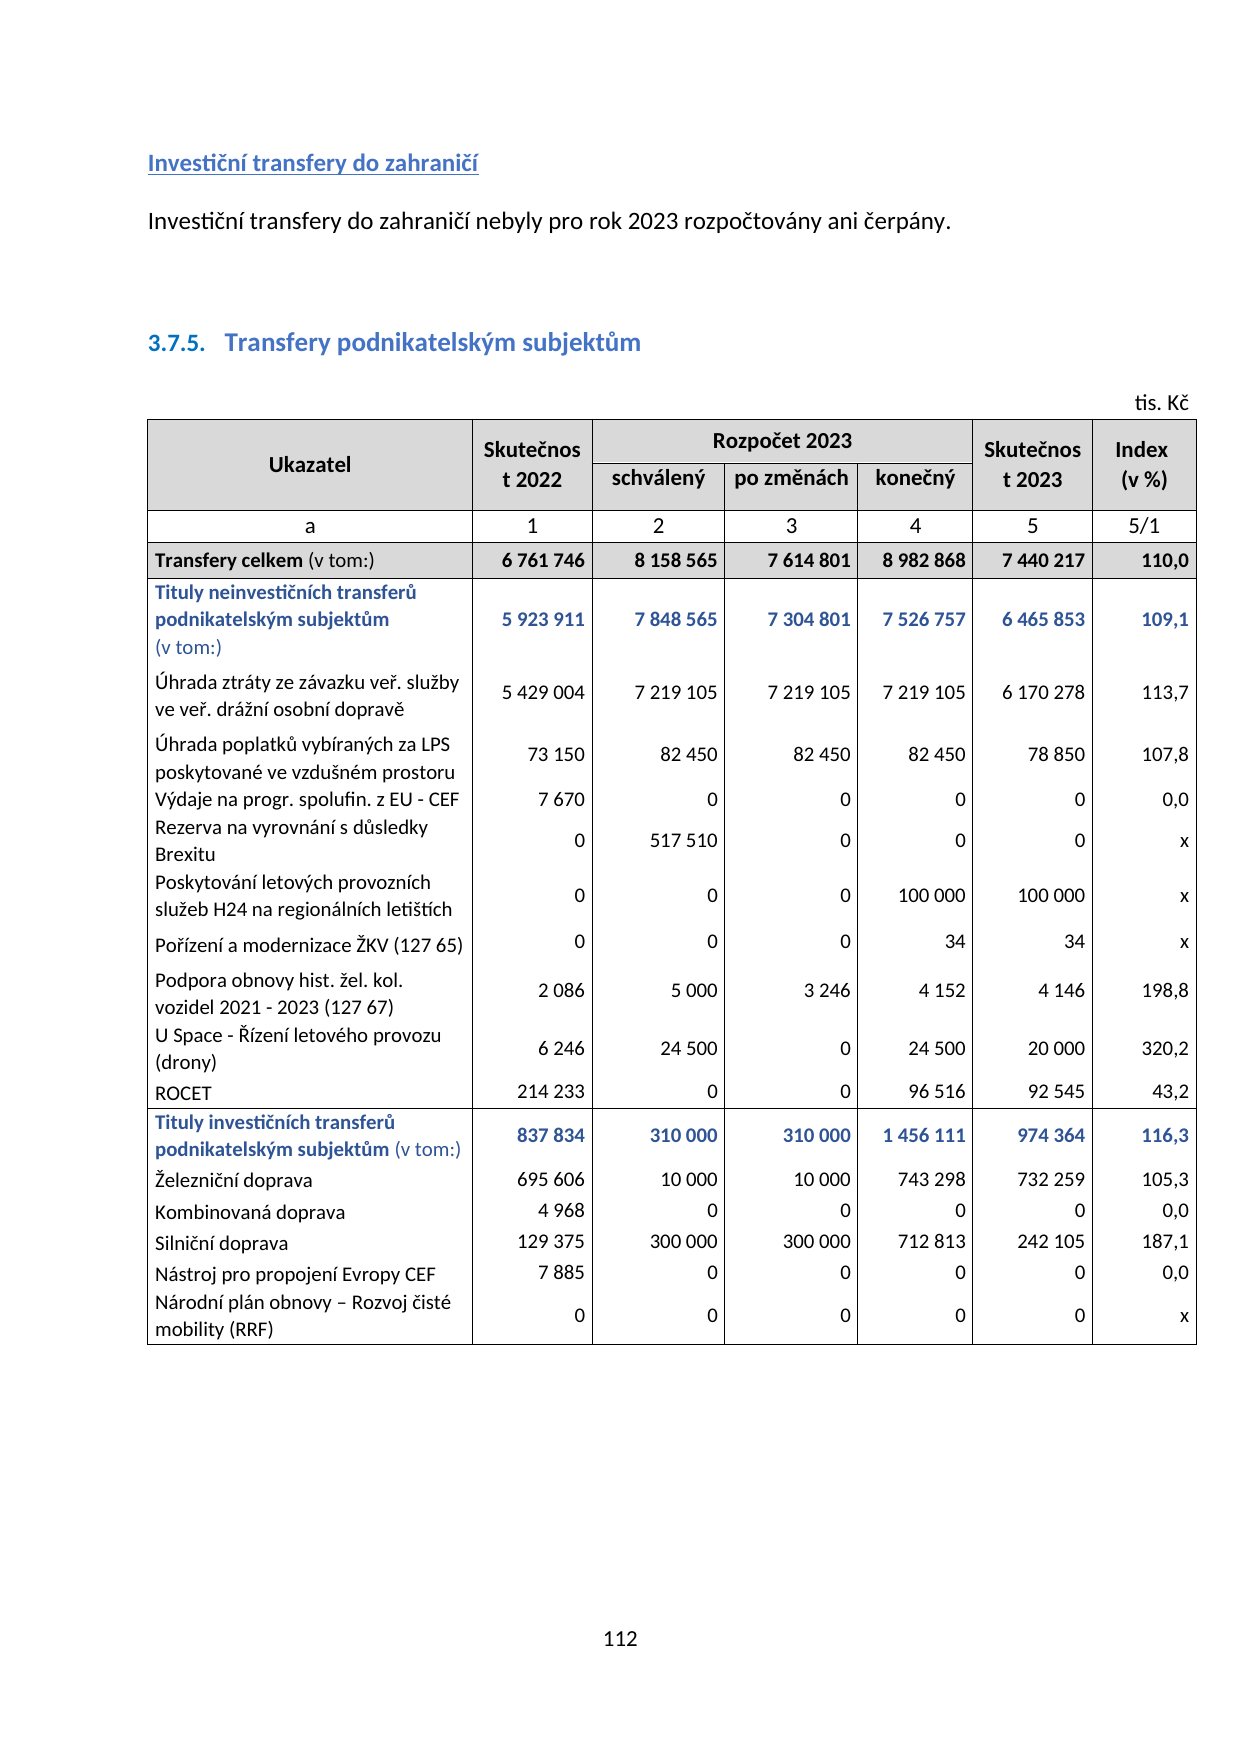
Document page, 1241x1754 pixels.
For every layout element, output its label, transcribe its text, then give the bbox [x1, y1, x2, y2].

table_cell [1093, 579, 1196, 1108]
text Investiční transfery do zahraničí nebyly pro rok 2023 rozpočtovány ani čerpány. [148, 206, 1093, 236]
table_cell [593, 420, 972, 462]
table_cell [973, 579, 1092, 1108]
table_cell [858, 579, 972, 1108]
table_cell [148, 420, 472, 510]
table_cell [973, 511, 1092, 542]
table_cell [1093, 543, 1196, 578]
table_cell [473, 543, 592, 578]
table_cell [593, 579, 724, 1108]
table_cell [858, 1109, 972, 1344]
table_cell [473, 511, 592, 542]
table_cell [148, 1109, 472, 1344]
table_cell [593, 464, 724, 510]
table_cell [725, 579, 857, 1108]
text Transfery podnikatelským subjektům [148, 326, 1093, 358]
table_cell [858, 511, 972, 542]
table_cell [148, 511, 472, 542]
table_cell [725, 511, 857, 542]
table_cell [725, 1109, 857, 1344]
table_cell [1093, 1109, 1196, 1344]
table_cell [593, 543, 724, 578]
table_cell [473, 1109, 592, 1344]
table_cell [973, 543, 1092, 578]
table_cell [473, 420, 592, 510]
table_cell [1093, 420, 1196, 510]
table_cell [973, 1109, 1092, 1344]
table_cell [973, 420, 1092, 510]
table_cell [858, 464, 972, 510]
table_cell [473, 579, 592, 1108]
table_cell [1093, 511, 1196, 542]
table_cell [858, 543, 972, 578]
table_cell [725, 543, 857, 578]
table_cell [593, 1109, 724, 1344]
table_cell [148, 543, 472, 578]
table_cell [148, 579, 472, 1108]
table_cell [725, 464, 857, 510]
text Investiční transfery do zahraničí [148, 148, 1093, 178]
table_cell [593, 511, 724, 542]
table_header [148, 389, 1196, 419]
